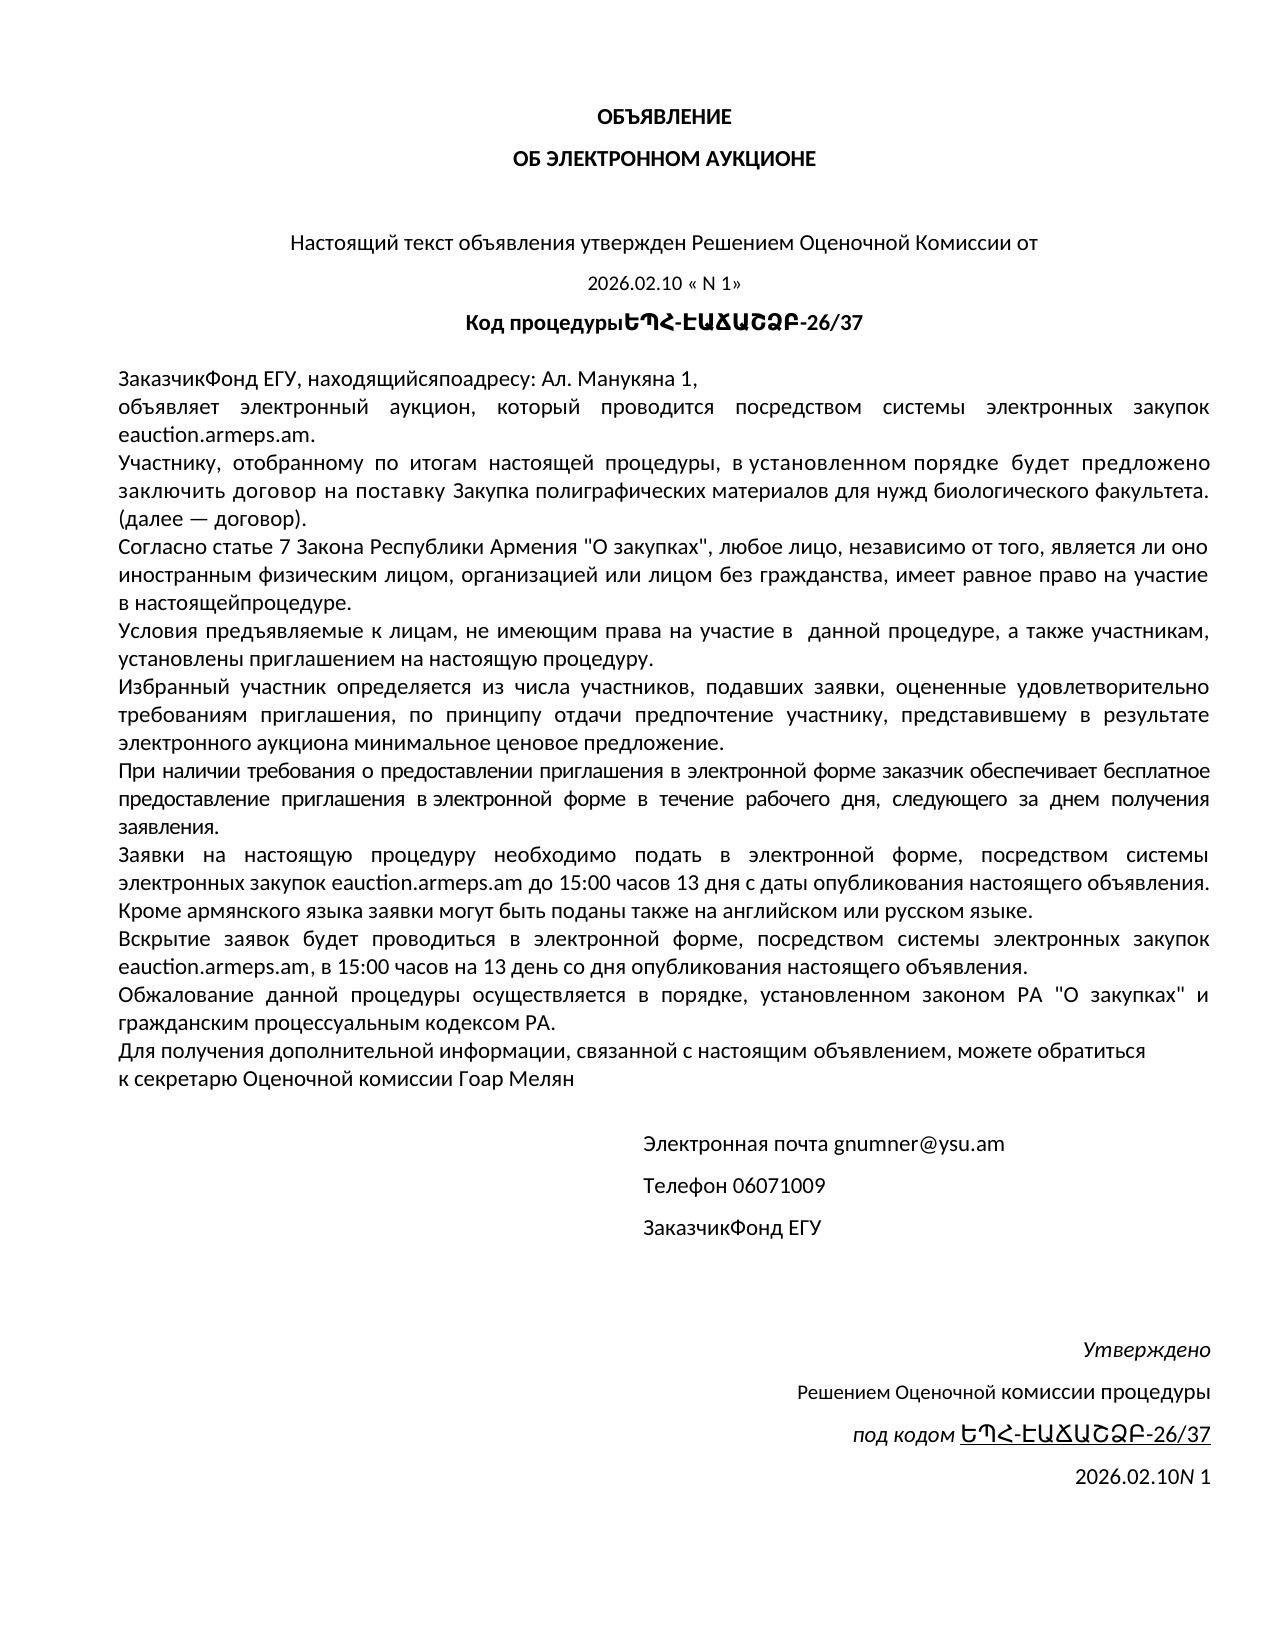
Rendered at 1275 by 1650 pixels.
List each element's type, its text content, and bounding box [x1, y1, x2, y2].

text Код процедурыԵՊՀ-ԷԱՃԱՇՁԲ-26/37 [118, 308, 1211, 336]
text Заявки на настоящую процедуру необходимо подать в электронной форме, посредством системы электронных закупок eauction.armeps.am до 15:00 часов 13 дня с даты опубликования настоящего объявления. Кроме армянского языка заявки могут быть поданы также на английском или русском языке. [118, 840, 1211, 924]
text Решением Оценочной комиссии процедуры [118, 1377, 1211, 1405]
text Условия предъявляемые к лицам, не имеющим права на участие в данной процедуре, а также участникам, установлены приглашением на настоящую процедуру. [118, 616, 1211, 672]
text 2026.02.10 « N 1» [118, 270, 1211, 295]
text Электронная почта gnumner@ysu.am [643, 1129, 1211, 1157]
text под кодом ԵՊՀ-ԷԱՃԱՇՁԲ-26/37 2026.02.10 N 1 [118, 1419, 1211, 1490]
text ОБЪЯВЛЕНИЕ [118, 102, 1211, 130]
text Настоящий текст объявления утвержден Решением Оценочной Комиссии от [118, 228, 1211, 256]
text Обжалование данной процедуры осуществляется в порядке, установленном законом РА "О закупках" и гражданским процессуальным кодексом РА. [118, 980, 1211, 1036]
text Избранный участник определяется из числа участников, подавших заявки, оцененные удовлетворительно требованиям приглашения, по принципу отдачи предпочтение участнику, представившему в результате электронного аукциона минимальное ценовое предложение. [118, 672, 1211, 756]
text Вскрытие заявок будет проводиться в электронной форме, посредством системы электронных закупок eauction.armeps.am, в 15:00 часов на 13 день со дня опубликования настоящего объявления. [118, 924, 1211, 980]
text Участнику, отобранному по итогам настоящей процедуры, в установленном порядке будет предложено заключить договор на поставку Закупка полиграфических материалов для нужд биологического факультета. (далее — договор). [118, 448, 1211, 532]
text ОБ ЭЛЕКТРОННОМ АУКЦИОНЕ [118, 144, 1211, 172]
text объявляет электронный аукцион, который проводится посредством системы электронных закупок eauction.armeps.am. [118, 392, 1211, 448]
text ЗаказчикФонд ЕГУ, находящийсяпоадресу: Ал. Манукяна 1, [118, 364, 1211, 392]
text ЗаказчикФонд ЕГУ [643, 1213, 1211, 1241]
text При наличии требования о предоставлении приглашения в электронной форме заказчик обеспечивает бесплатное предоставление приглашения в электронной форме в течение рабочего дня, следующего за днем получения заявления. [118, 756, 1211, 840]
text к секретарю Оценочной комиссии Гоар Мелян [118, 1064, 1211, 1092]
text Утверждено [118, 1335, 1211, 1363]
text Телефон 06071009 [643, 1171, 1211, 1199]
text Согласно статье 7 Закона Республики Армения "О закупках", любое лицо, независимо от того, является ли оно иностранным физическим лицом, организацией или лицом без гражданства, имеет равное право на участие в настоящейпроцедуре. [118, 532, 1211, 616]
text Для получения дополнительной информации, связанной с настоящим объявлением, можете обратиться [118, 1036, 1211, 1064]
